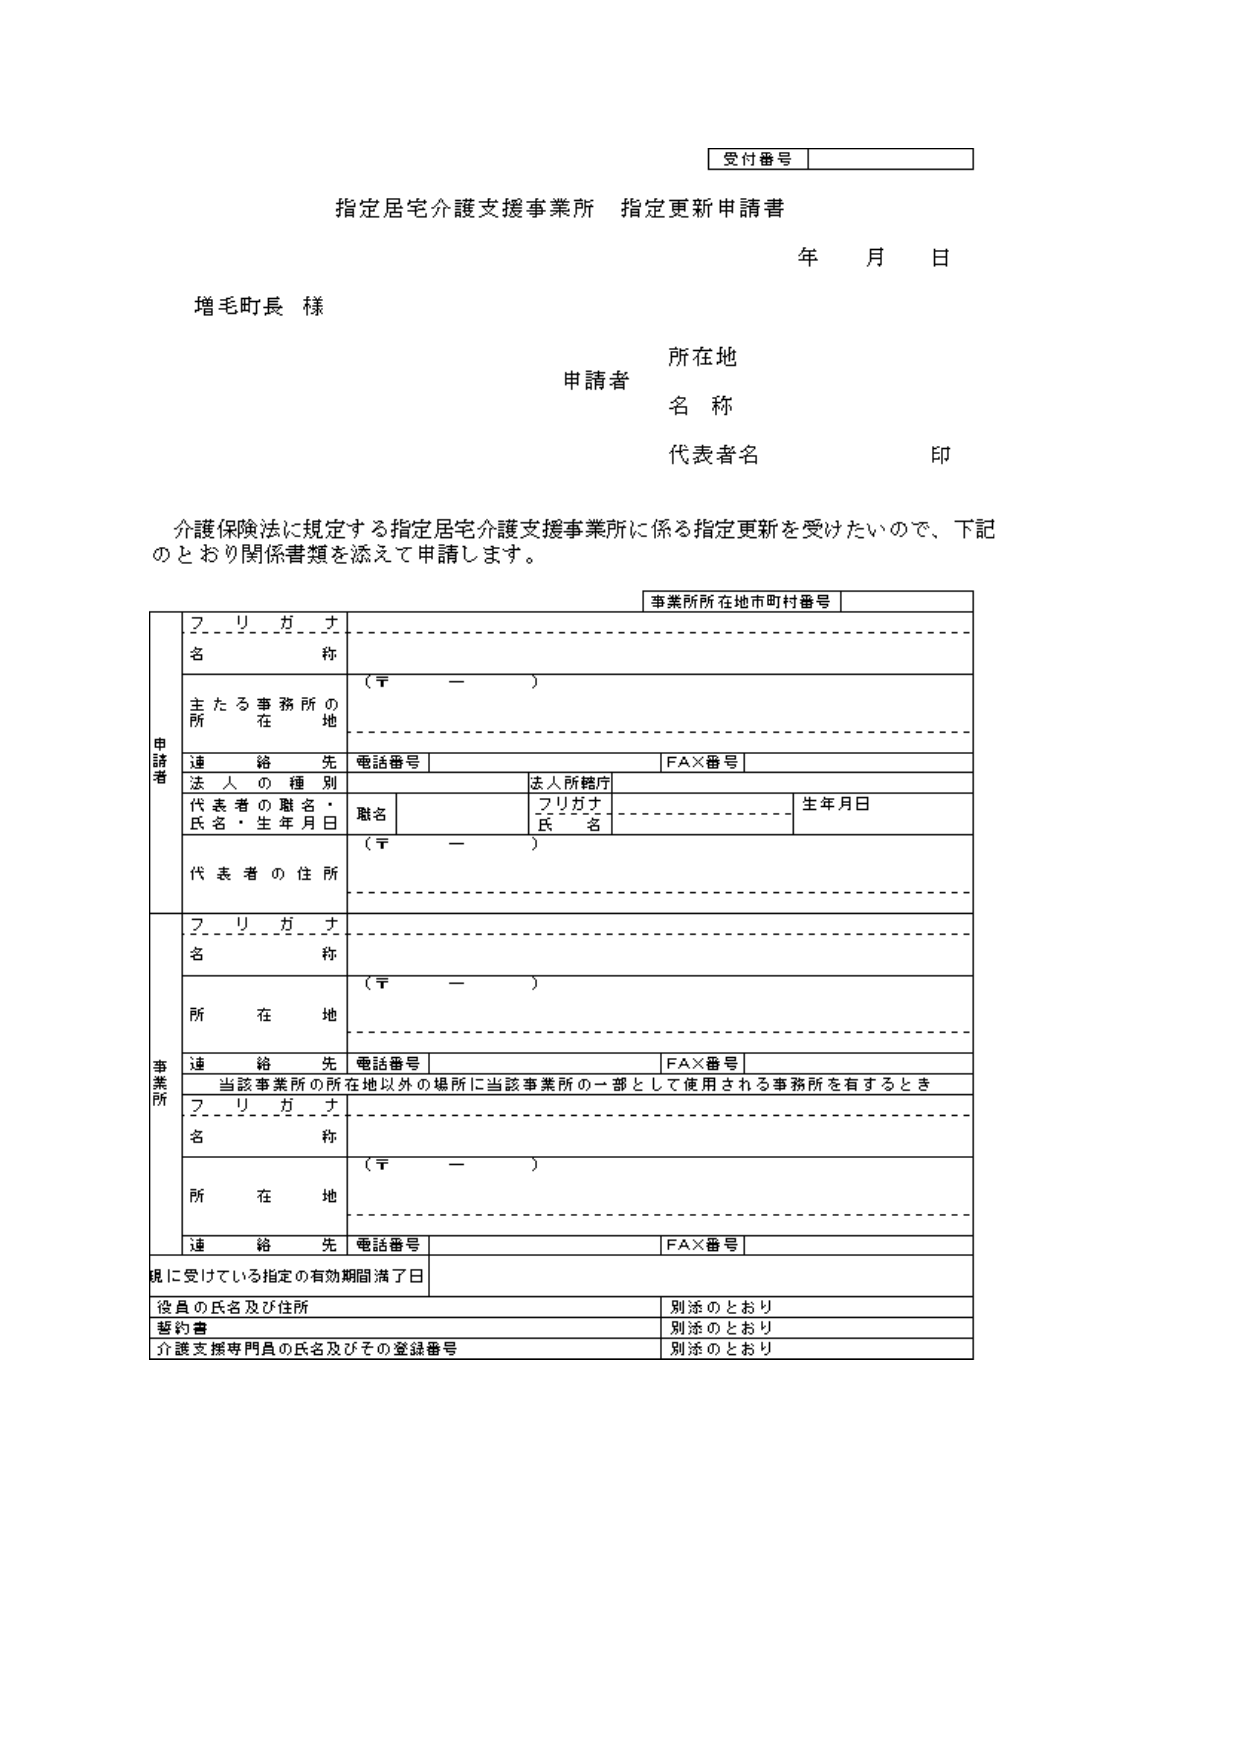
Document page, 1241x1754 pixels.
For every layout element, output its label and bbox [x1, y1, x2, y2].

picture [149, 148, 995, 1360]
